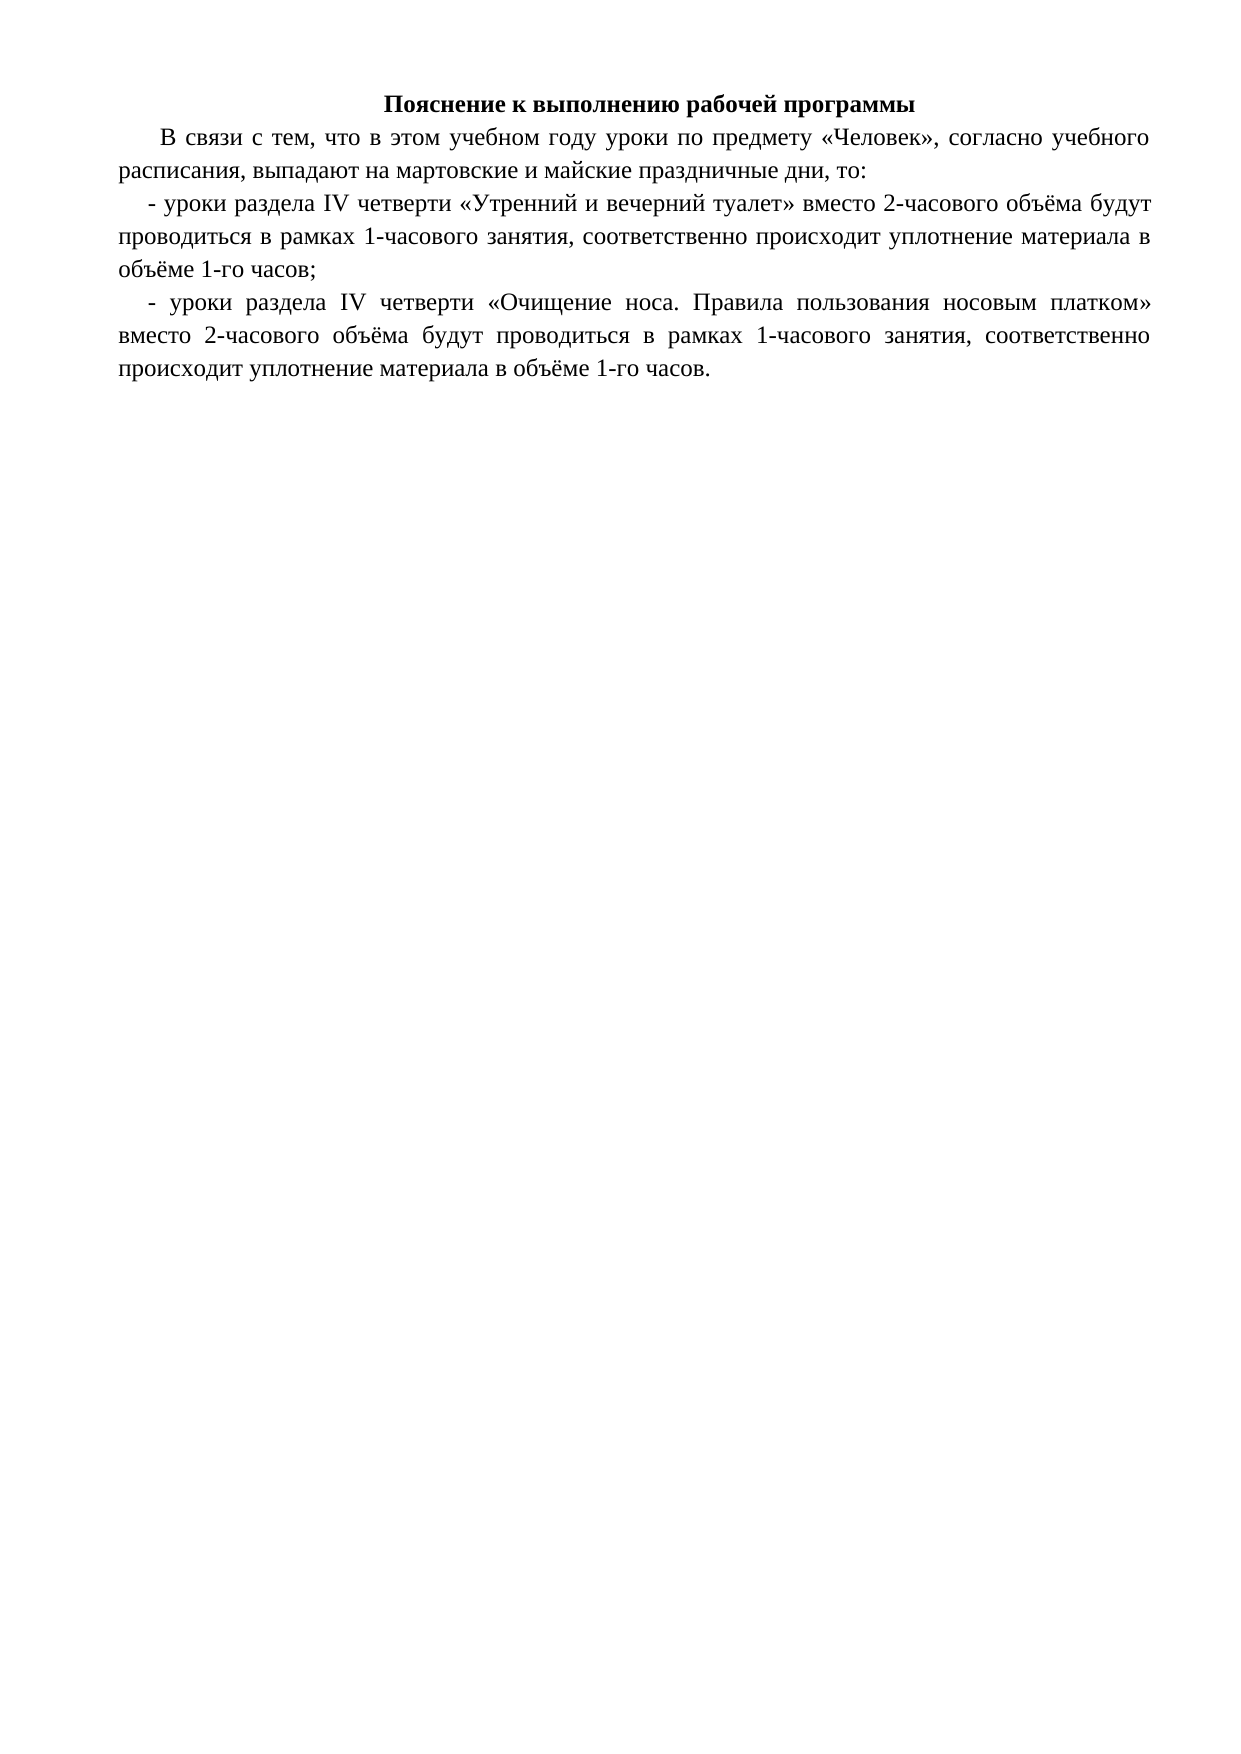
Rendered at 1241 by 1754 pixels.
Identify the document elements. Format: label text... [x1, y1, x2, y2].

text В связи с тем, что в этом учебном году уроки по предмету «Человек», согласно учебного расписания, выпадают на мартовские и майские праздничные дни, то: [118, 122, 1152, 183]
text - уроки раздела IV четверти «Утренний и вечерний туалет» вместо 2-часового объёма будут проводиться в рамках 1-часового занятия, соответственно происходит уплотнение материала в объёме 1-го часов; [118, 188, 1152, 282]
text Пояснение к выполнению рабочей программы [118, 89, 1152, 117]
text - уроки раздела IV четверти «Очищение носа. Правила пользования носовым платком» вместо 2-часового объёма будут проводиться в рамках 1-часового занятия, соответственно происходит уплотнение материала в объёме 1-го часов. [118, 287, 1152, 382]
